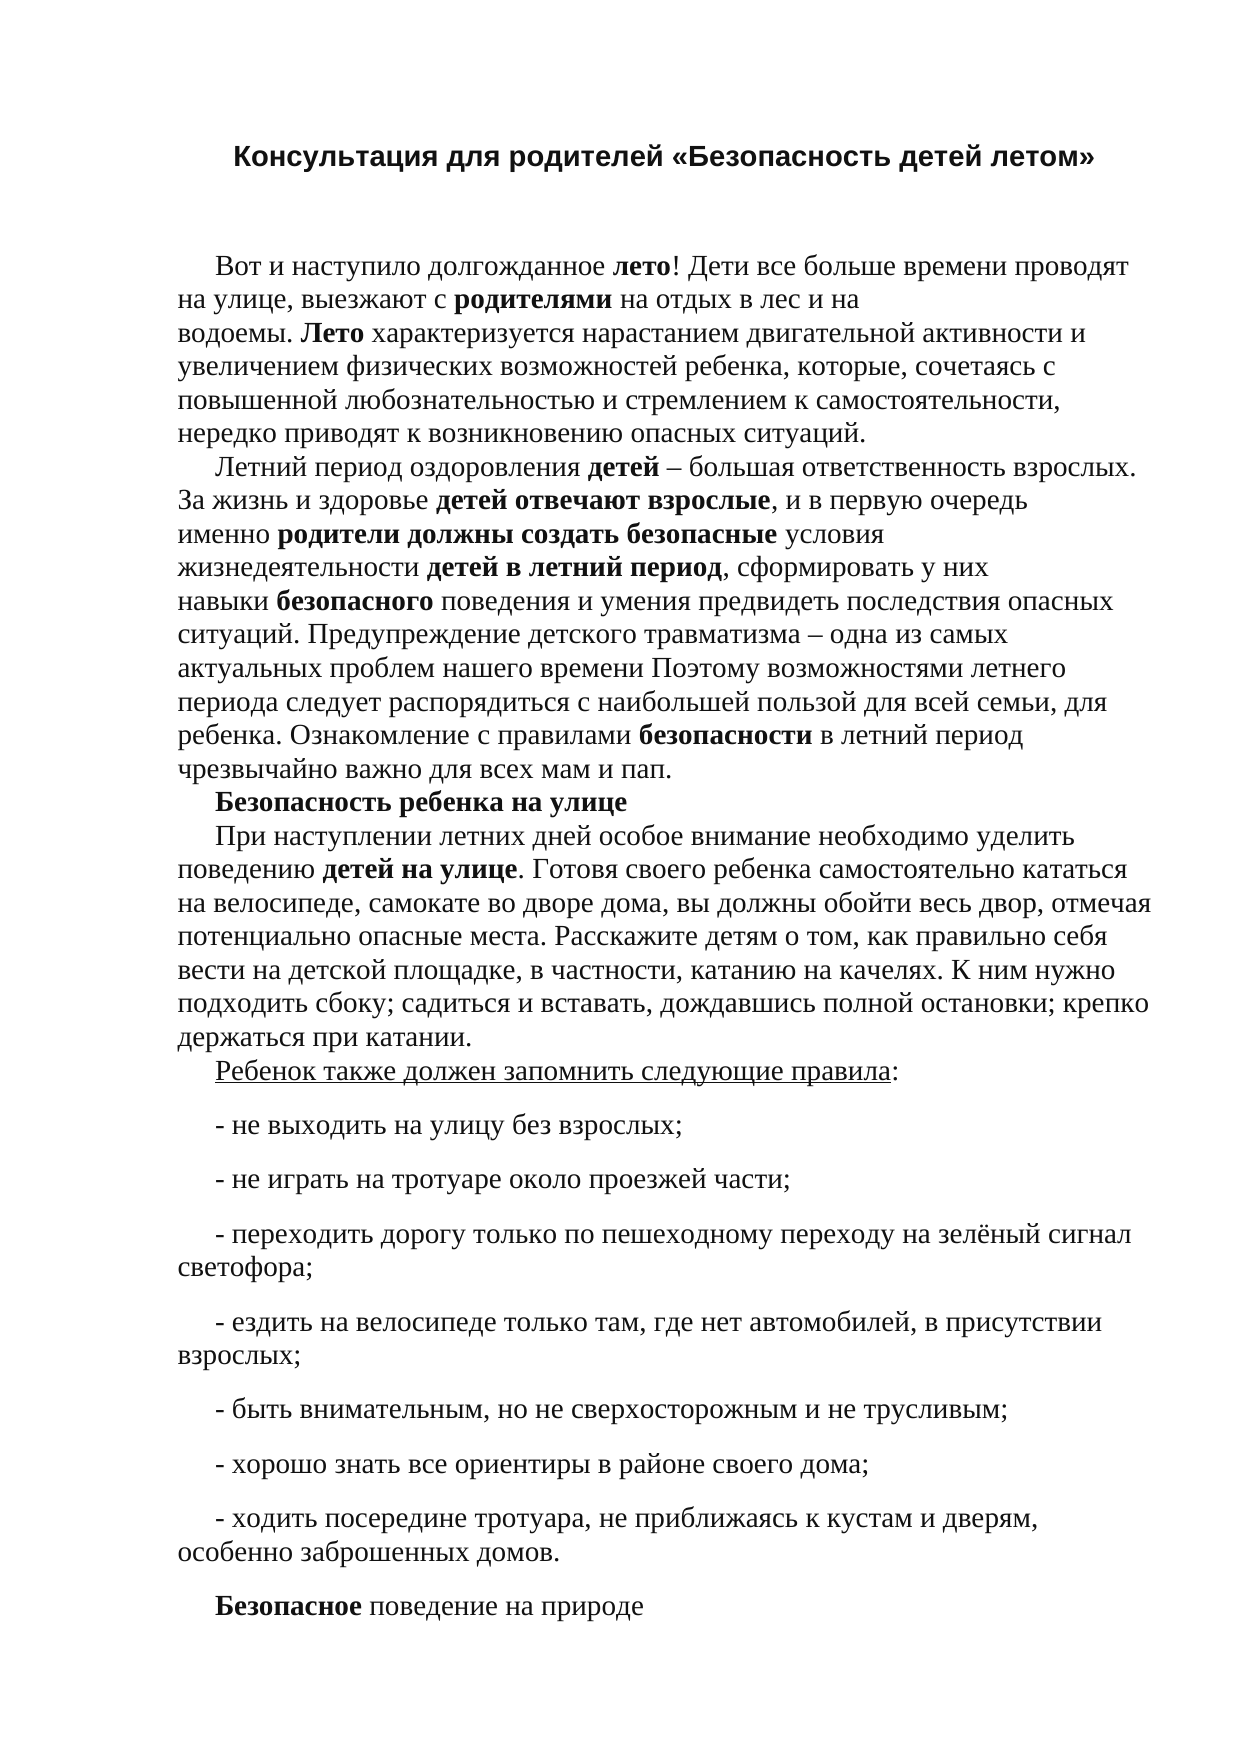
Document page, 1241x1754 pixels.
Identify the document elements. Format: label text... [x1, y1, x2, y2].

text Безопасность ребенка на улице [177, 784, 1152, 818]
text - ездить на велосипеде только там, где нет автомобилей, в присутствии взрослых; [177, 1304, 1152, 1371]
text - ходить посередине тротуара, не приближаясь к кустам и дверям, особенно заброшенных домов. [177, 1500, 1152, 1567]
text При наступлении летних дней особое внимание необходимо уделить поведению детей на улице. Готовя своего ребенка самостоятельно кататься на велосипеде, самокате во дворе дома, вы должны обойти весь двор, отмечая потенциально опасные места. Расскажите детям о том, как правильно себя вести на детской площадке, в частности, катанию на качелях. К ним нужно подходить сбоку; садиться и вставать, дождавшись полной остановки; крепко держаться при катании. [177, 818, 1152, 1053]
text - быть внимательным, но не сверхосторожным и не трусливым; [177, 1392, 1152, 1425]
text Консультация для родителей «Безопасность детей летом» [177, 139, 1152, 172]
text - не играть на тротуаре около проезжей части; [177, 1161, 1152, 1195]
text Ребенок также должен запомнить следующие правила: [177, 1053, 1152, 1086]
text Безопасное поведение на природе [177, 1588, 1152, 1622]
text - не выходить на улицу без взрослых; [177, 1107, 1152, 1141]
text Вот и наступило долгожданное лето! Дети все больше времени проводят на улице, выезжают с родителями на отдых в лес и на водоемы. Лето характеризуется нарастанием двигательной активности и увеличением физических возможностей ребенка, которые, сочетаясь с повышенной любознательностью и стремлением к самостоятельности, нередко приводят к возникновению опасных ситуаций. [177, 248, 1152, 449]
text Летний период оздоровления детей – большая ответственность взрослых. За жизнь и здоровье детей отвечают взрослые, и в первую очередь именно родители должны создать безопасные условия жизнедеятельности детей в летний период, сформировать у них навыки безопасного поведения и умения предвидеть последствия опасных ситуаций. Предупреждение детского травматизма – одна из самых актуальных проблем нашего времени Поэтому возможностями летнего периода следует распорядиться с наибольшей пользой для всей семьи, для ребенка. Ознакомление с правилами безопасности в летний период чрезвычайно важно для всех мам и пап. [177, 449, 1152, 784]
text - хорошо знать все ориентиры в районе своего дома; [177, 1446, 1152, 1479]
text - переходить дорогу только по пешеходному переходу на зелёный сигнал светофора; [177, 1216, 1152, 1283]
